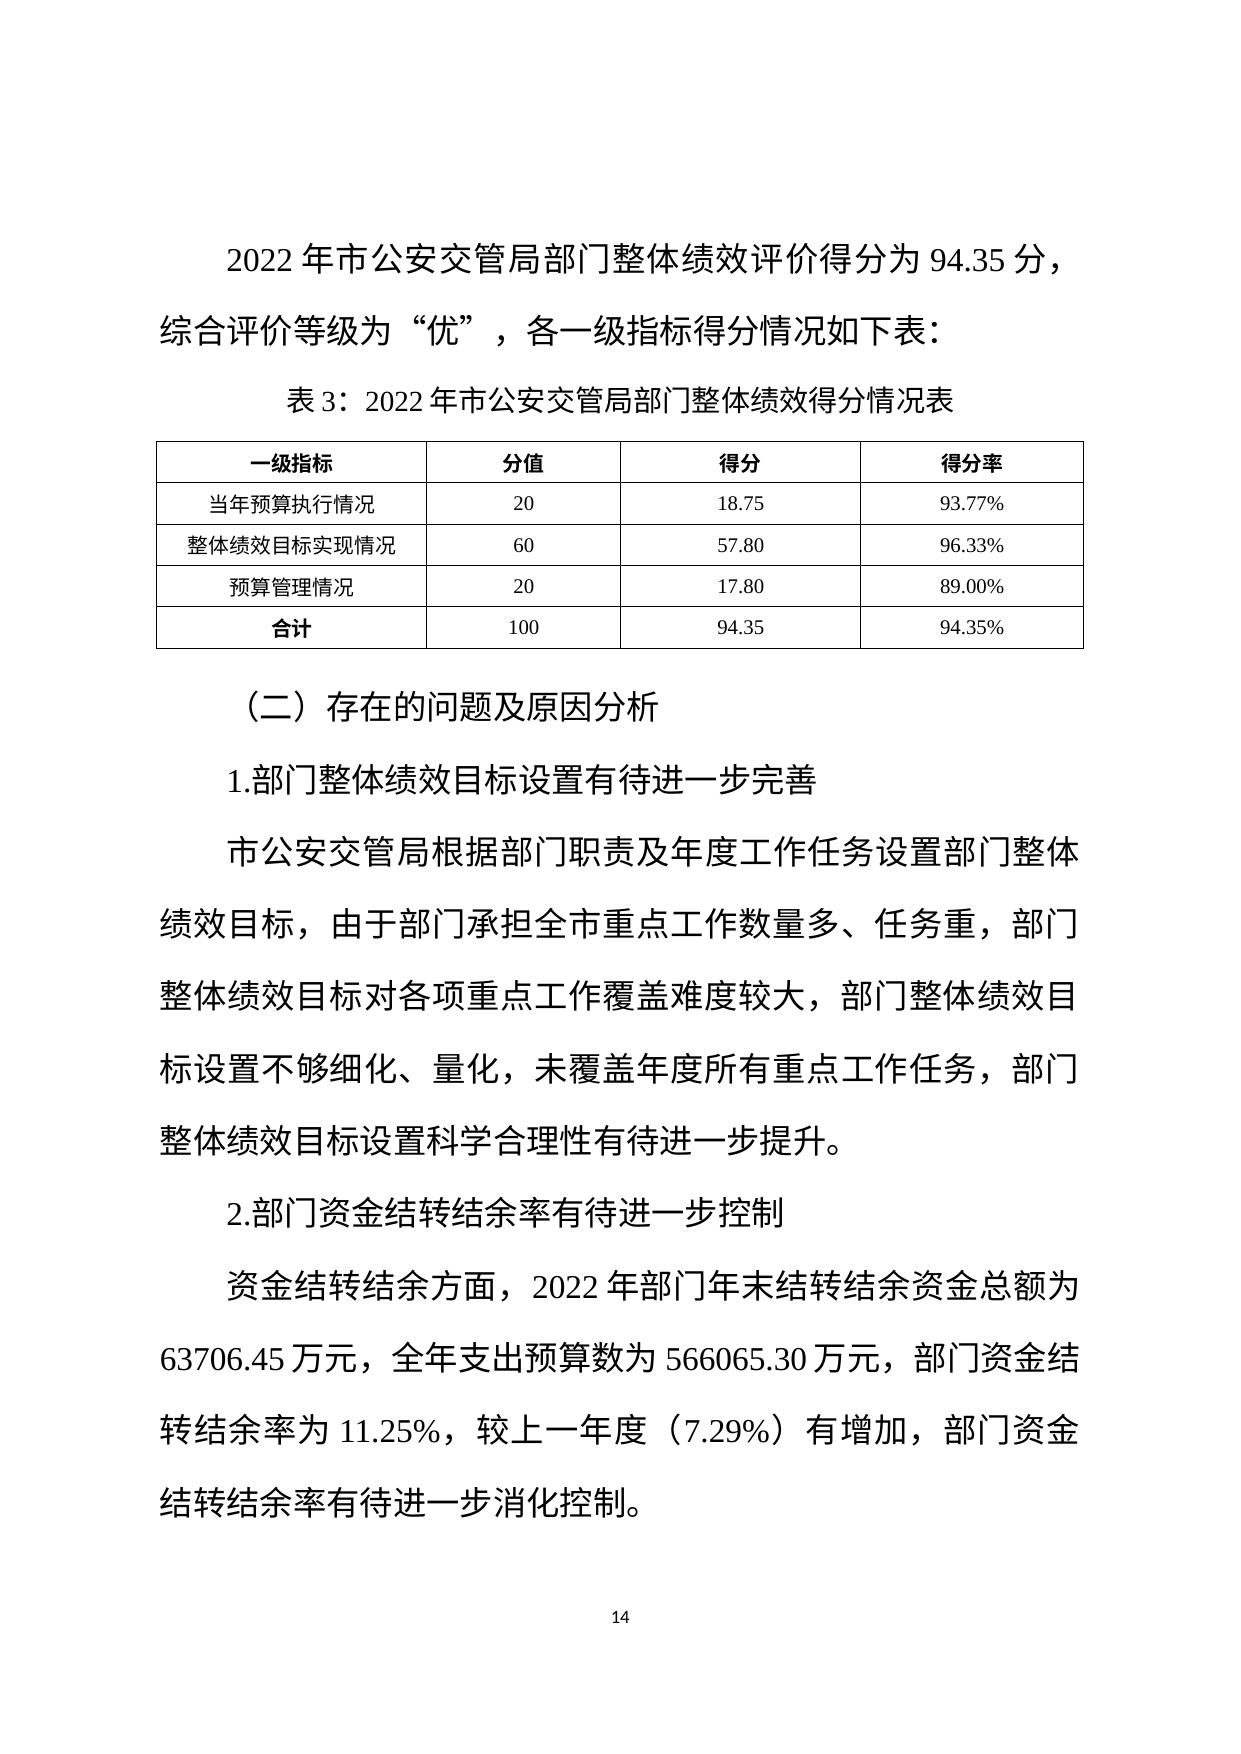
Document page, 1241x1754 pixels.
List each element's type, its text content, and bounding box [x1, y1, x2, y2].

text （二）存在的问题及原因分析 [159, 681, 1081, 729]
table_cell 18.75 [621, 483, 860, 523]
table_cell 96.33% [861, 525, 1083, 565]
table_header 一级指标 [157, 442, 426, 482]
text 资金结转结余方面，2022年部门年末结转结余资金总额为63706.45万元，全年支出预算数为566065.30万元，部门资金结转结余率为11.25%，较上一年度（7.29%）有增加，部门资金结转结余率有待进一步消化控制。 [159, 1259, 1081, 1524]
table_cell 93.77% [861, 483, 1083, 523]
table_cell 合计 [157, 607, 426, 648]
table_cell 94.35% [861, 607, 1083, 648]
table_header 分值 [427, 442, 620, 482]
table_header 得分率 [861, 442, 1083, 482]
text 2022年市公安交管局部门整体绩效评价得分为94.35分，综合评价等级为“优”，各一级指标得分情况如下表： [159, 233, 1081, 353]
table_cell 60 [427, 525, 620, 565]
text 2.部门资金结转结余率有待进一步控制 [159, 1187, 1081, 1235]
table_cell 17.80 [621, 566, 860, 606]
table_cell 100 [427, 607, 620, 648]
table_cell 89.00% [861, 566, 1083, 606]
text 表3：2022年市公安交管局部门整体绩效得分情况表 [159, 377, 1081, 420]
table_cell 整体绩效目标实现情况 [157, 525, 426, 565]
table_cell 20 [427, 483, 620, 523]
table_cell 20 [427, 566, 620, 606]
text 1.部门整体绩效目标设置有待进一步完善 [159, 753, 1081, 802]
table_cell 预算管理情况 [157, 566, 426, 606]
table_cell 57.80 [621, 525, 860, 565]
table_header 得分 [621, 442, 860, 482]
table_cell 当年预算执行情况 [157, 483, 426, 523]
text 市公安交管局根据部门职责及年度工作任务设置部门整体绩效目标，由于部门承担全市重点工作数量多、任务重，部门整体绩效目标对各项重点工作覆盖难度较大，部门整体绩效目标设置不够细化、量化，未覆盖年度所有重点工作任务，部门整体绩效目标设置科学合理性有待进一步提升。 [159, 826, 1081, 1163]
table_cell 94.35 [621, 607, 860, 648]
